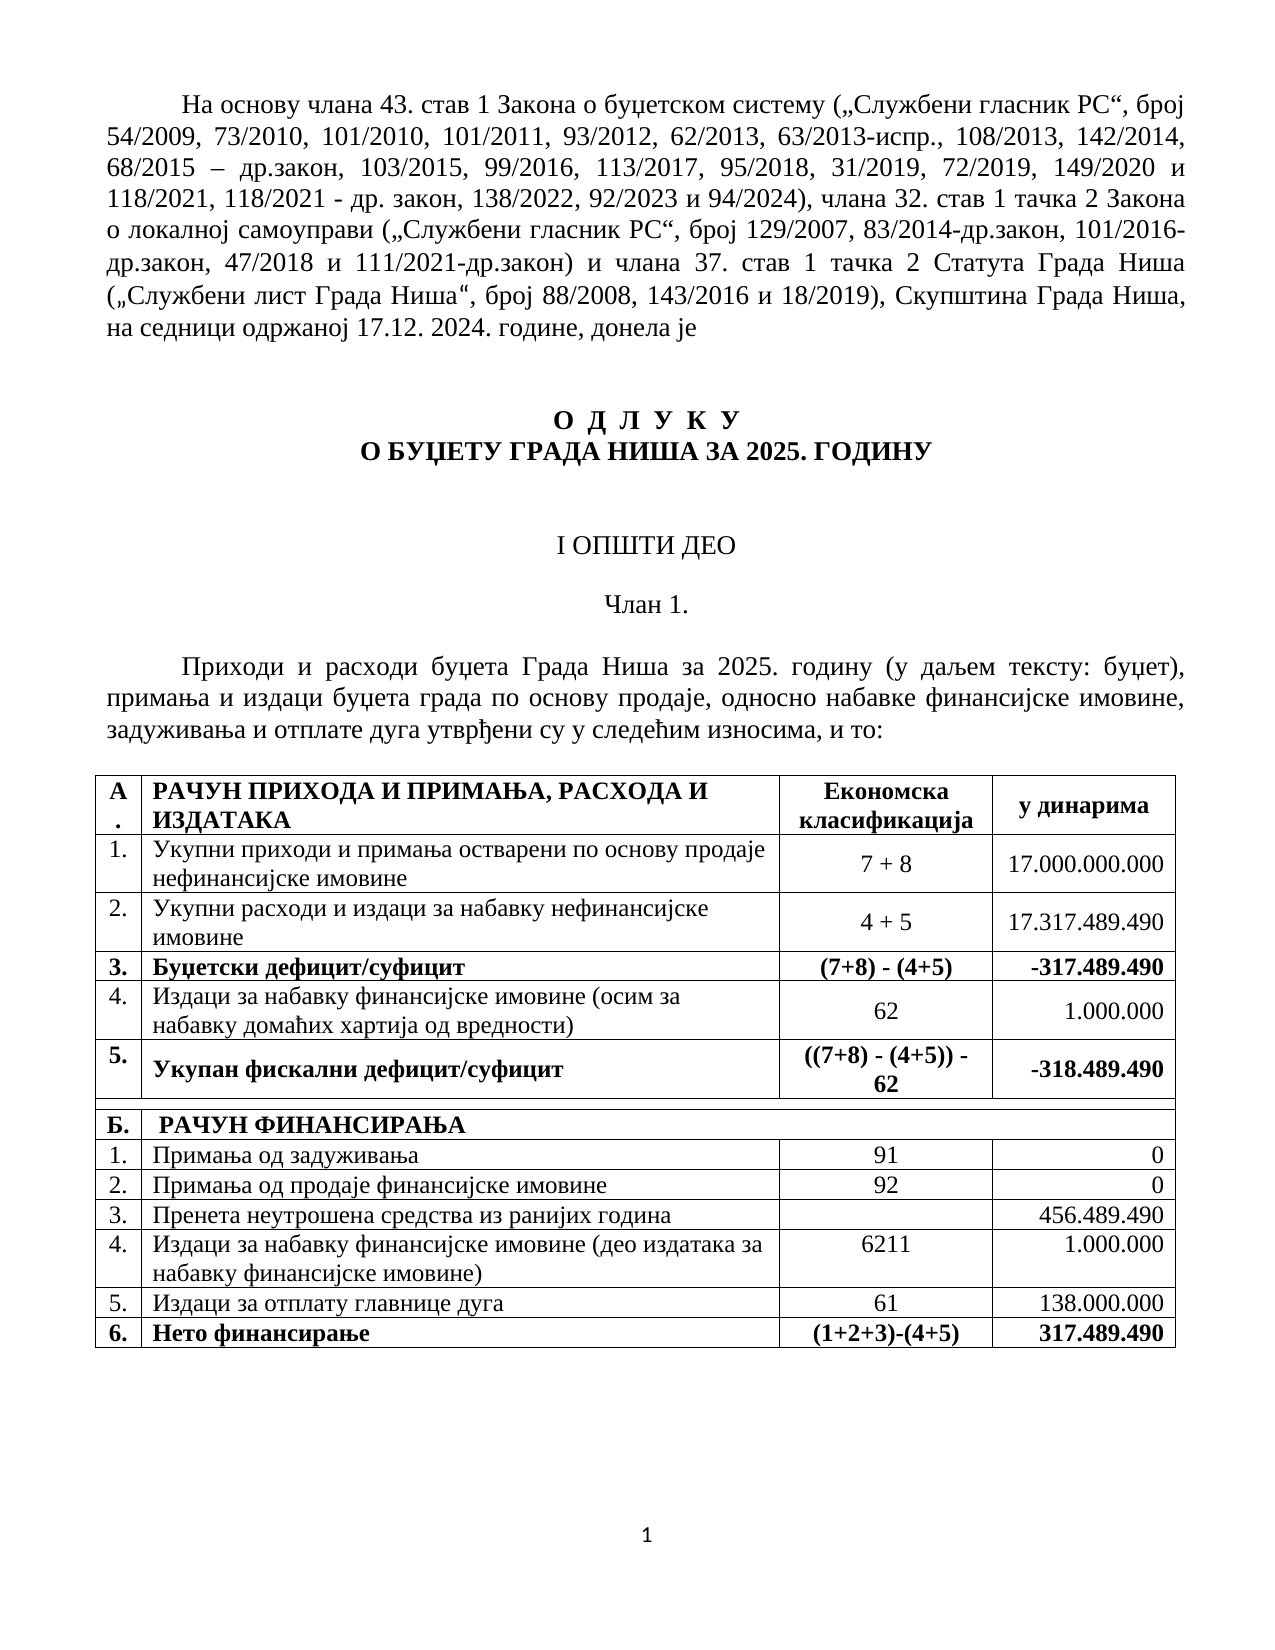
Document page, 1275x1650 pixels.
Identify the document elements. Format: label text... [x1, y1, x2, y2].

table_cell Издаци за набавку финансијске имовине (осим за набавку домаћих хартија од вредности) [142, 981, 779, 1039]
table_cell 1.000.000 [993, 1230, 1175, 1287]
table_cell Пренета неутрошена средства из ранијих година [142, 1200, 779, 1228]
table_cell -318.489.490 [993, 1040, 1175, 1097]
table_cell 1.000.000 [993, 981, 1175, 1039]
table_cell 62 [780, 981, 992, 1039]
table_cell 5. [96, 1288, 141, 1317]
table_cell [780, 1200, 992, 1228]
text На основу члана 43. став 1 Закона о буџетском систему („Службени гласник РС“, број 54/2009, 73/2010, 101/2010, 101/2011, 93/2012, 62/2013, 63/2013-испр., 108/2013, 142/2014, 68/2015 – др.закон, 103/2015, 99/2016, 113/2017, 95/2018, 31/2019, 72/2019, 149/2020 и 118/2021, 118/2021 - др. закон, 138/2022, 92/2023 и 94/2024), члана 32. став 1 тачка 2 Закона о локалној самоуправи („Службени гласник РС“, број 129/2007, 83/2014-др.закон, 101/2016-др.закон, 47/2018 и 111/2021-др.закон) и члана 37. став 1 тачка 2 Статута Града Ниша („Службени лист Града Ниша“, број 88/2008, 143/2016 и 18/2019), Скупштина Града Ниша, на седници одржаној 17.12. 2024. године, донела је [106, 89, 1186, 342]
text Приходи и расходи буџета Града Ниша за 2025. годину (у даљем тексту: буџет), примања и издаци буџета града по основу продаје, односно набавке финансијске имовине, задуживања и отплате дуга утврђени су у следећим износима, и то: [106, 650, 1186, 744]
table_cell 138.000.000 [993, 1288, 1175, 1317]
table_cell (7+8) - (4+5) [780, 952, 992, 980]
table_cell Издаци за отплату главнице дуга [142, 1288, 779, 1317]
table_cell Б. [96, 1110, 141, 1139]
table_cell 3. [96, 1200, 141, 1228]
table_cell Укупни расходи и издаци за набавку нефинансијске имовине [142, 893, 779, 951]
table_cell 4. [96, 1230, 141, 1287]
table_cell Примања од задуживања [142, 1140, 779, 1169]
table_cell Примања од продаје финансијске имовине [142, 1170, 779, 1199]
table_cell (1+2+3)-(4+5) [780, 1318, 992, 1347]
table_cell 0 [993, 1140, 1175, 1169]
table_cell 61 [780, 1288, 992, 1317]
table_header у динарима [993, 776, 1175, 833]
table_cell ((7+8) - (4+5)) - 62 [780, 1040, 992, 1097]
table_header А. [96, 776, 141, 833]
table_cell 6. [96, 1318, 141, 1347]
table_cell 2. [96, 1170, 141, 1199]
table_cell РАЧУН ФИНАНСИРАЊА [142, 1110, 1175, 1139]
table_cell Издаци за набавку финансијске имовине (део издатака за набавку финансијске имовине) [142, 1230, 779, 1287]
table_cell 17.000.000.000 [993, 835, 1175, 892]
table_cell 317.489.490 [993, 1318, 1175, 1347]
table_cell 0 [993, 1170, 1175, 1199]
text О БУЏЕТУ ГРАДА НИША ЗА 2025. ГОДИНУ [106, 436, 1186, 467]
table_cell 17.317.489.490 [993, 893, 1175, 951]
table_cell [96, 1099, 1175, 1109]
table_header РАЧУН ПРИХОДА И ПРИМАЊА, РАСХОДА И ИЗДАТАКА [142, 776, 779, 833]
table_cell 2. [96, 893, 141, 951]
table_cell 1. [96, 1140, 141, 1169]
table_cell 5. [96, 1040, 141, 1097]
table_header Економска класификација [780, 776, 992, 833]
table_cell Укупан фискални дефицит/суфицит [142, 1040, 779, 1097]
table_cell 92 [780, 1170, 992, 1199]
table_cell Укупни приходи и примања остварени по основу продаје нефинансијске имовине [142, 835, 779, 892]
table_cell 3. [96, 952, 141, 980]
table_cell 6211 [780, 1230, 992, 1287]
table_cell -317.489.490 [993, 952, 1175, 980]
table_cell 456.489.490 [993, 1200, 1175, 1228]
table_cell 4. [96, 981, 141, 1039]
table_cell 4 + 5 [780, 893, 992, 951]
table_cell Нето финансирање [142, 1318, 779, 1347]
table_cell 7 + 8 [780, 835, 992, 892]
text Члан 1. [106, 588, 1186, 619]
text I ОПШТИ ДЕО [106, 529, 1186, 560]
table_cell 1. [96, 835, 141, 892]
table_cell Буџетски дефицит/суфицит [142, 952, 779, 980]
table_cell 91 [780, 1140, 992, 1169]
text О Д Л У К У [106, 404, 1186, 436]
